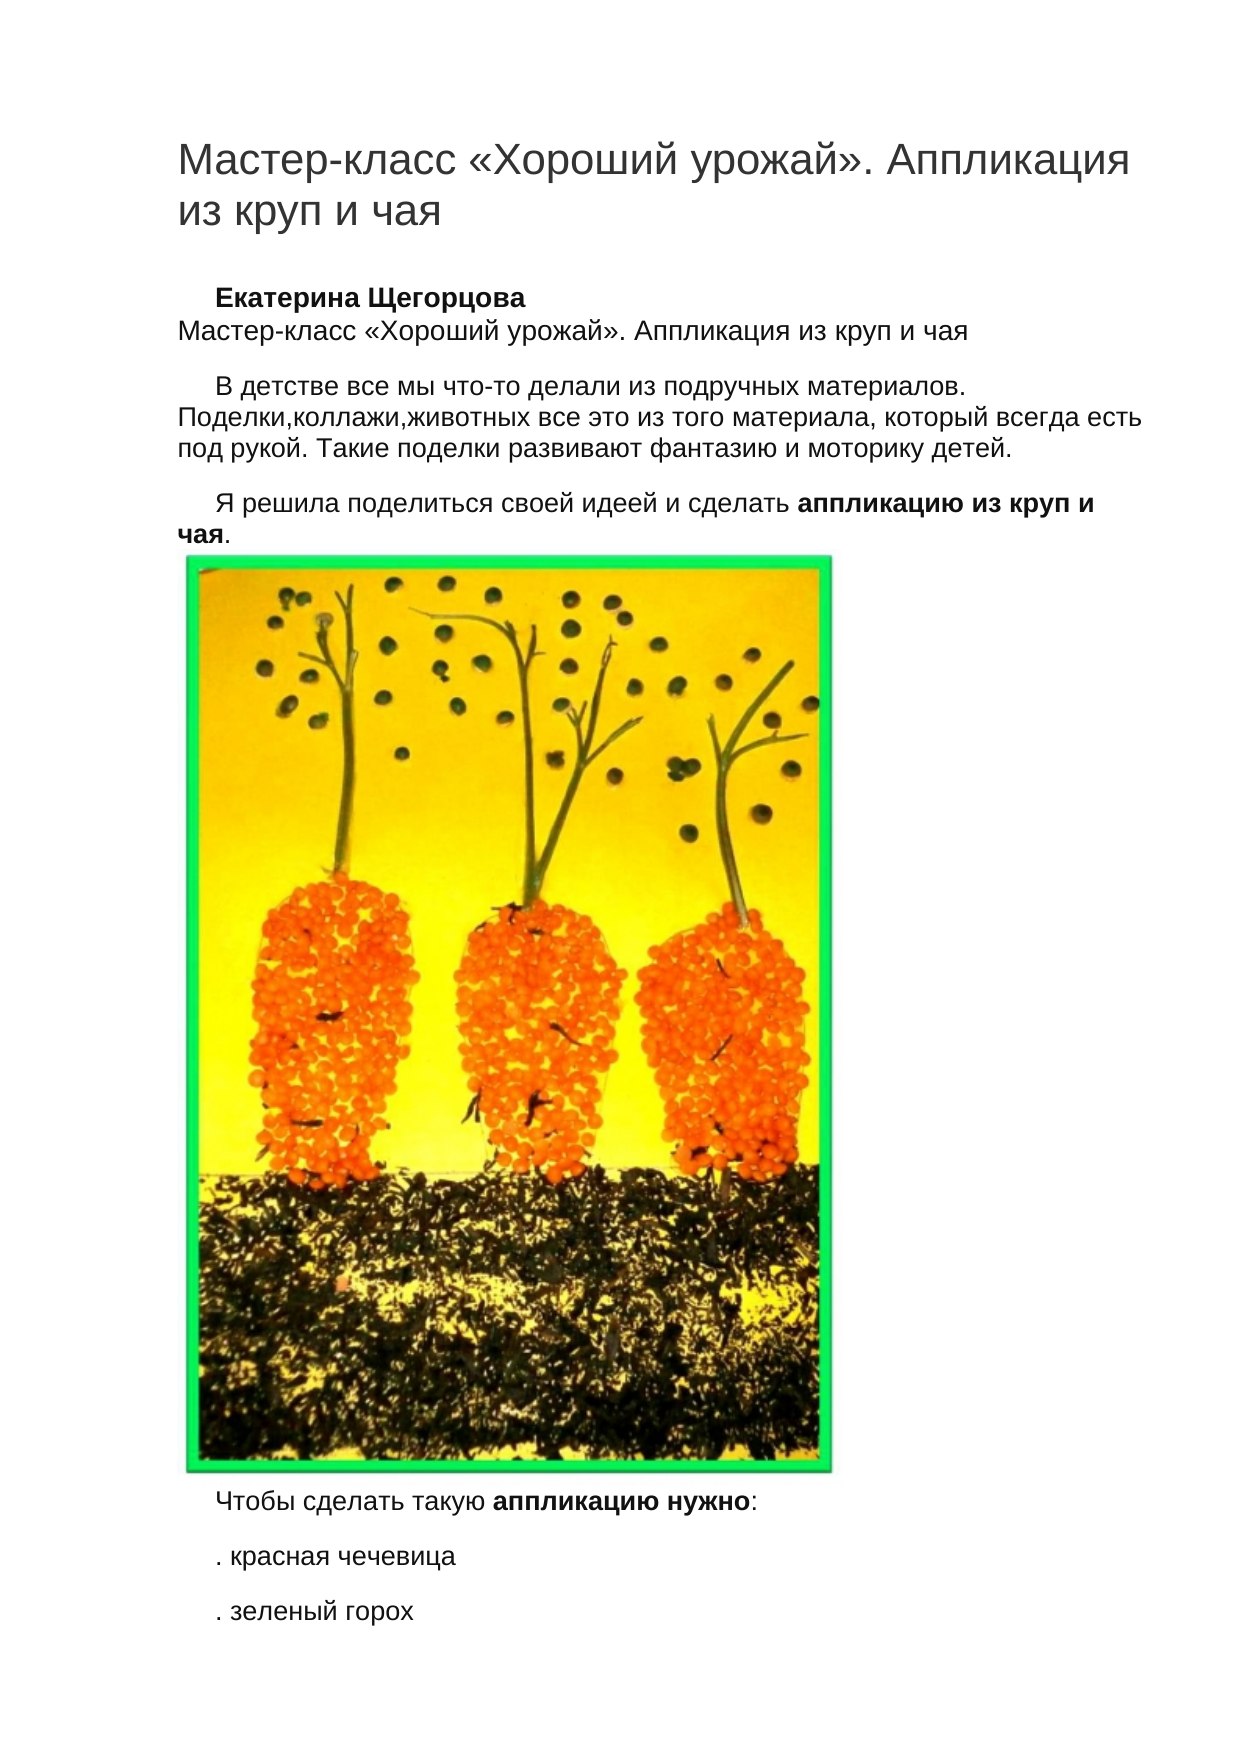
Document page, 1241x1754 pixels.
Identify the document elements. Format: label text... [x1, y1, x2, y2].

text Я решила поделиться своей идеей и сделать аппликацию из круп и чая. [177, 487, 1152, 549]
text В детстве все мы что-то делали из подручных материалов. Поделки,коллажи,животных все это из того материала, который всегда есть под рукой. Такие поделки развивают фантазию и моторику детей. [177, 369, 1152, 463]
text Екатерина Щегорцова Мастер-класс «Хороший урожай». Аппликация из круп и чая [177, 281, 1152, 346]
text Мастер-класс «Хороший урожай». Аппликация из круп и чая [177, 134, 1152, 234]
text Чтобы сделать такую аппликацию нужно: [177, 1485, 1152, 1516]
text . зеленый горох [177, 1594, 1152, 1626]
picture [177, 549, 843, 1486]
text . красная чечевица [177, 1540, 1152, 1571]
